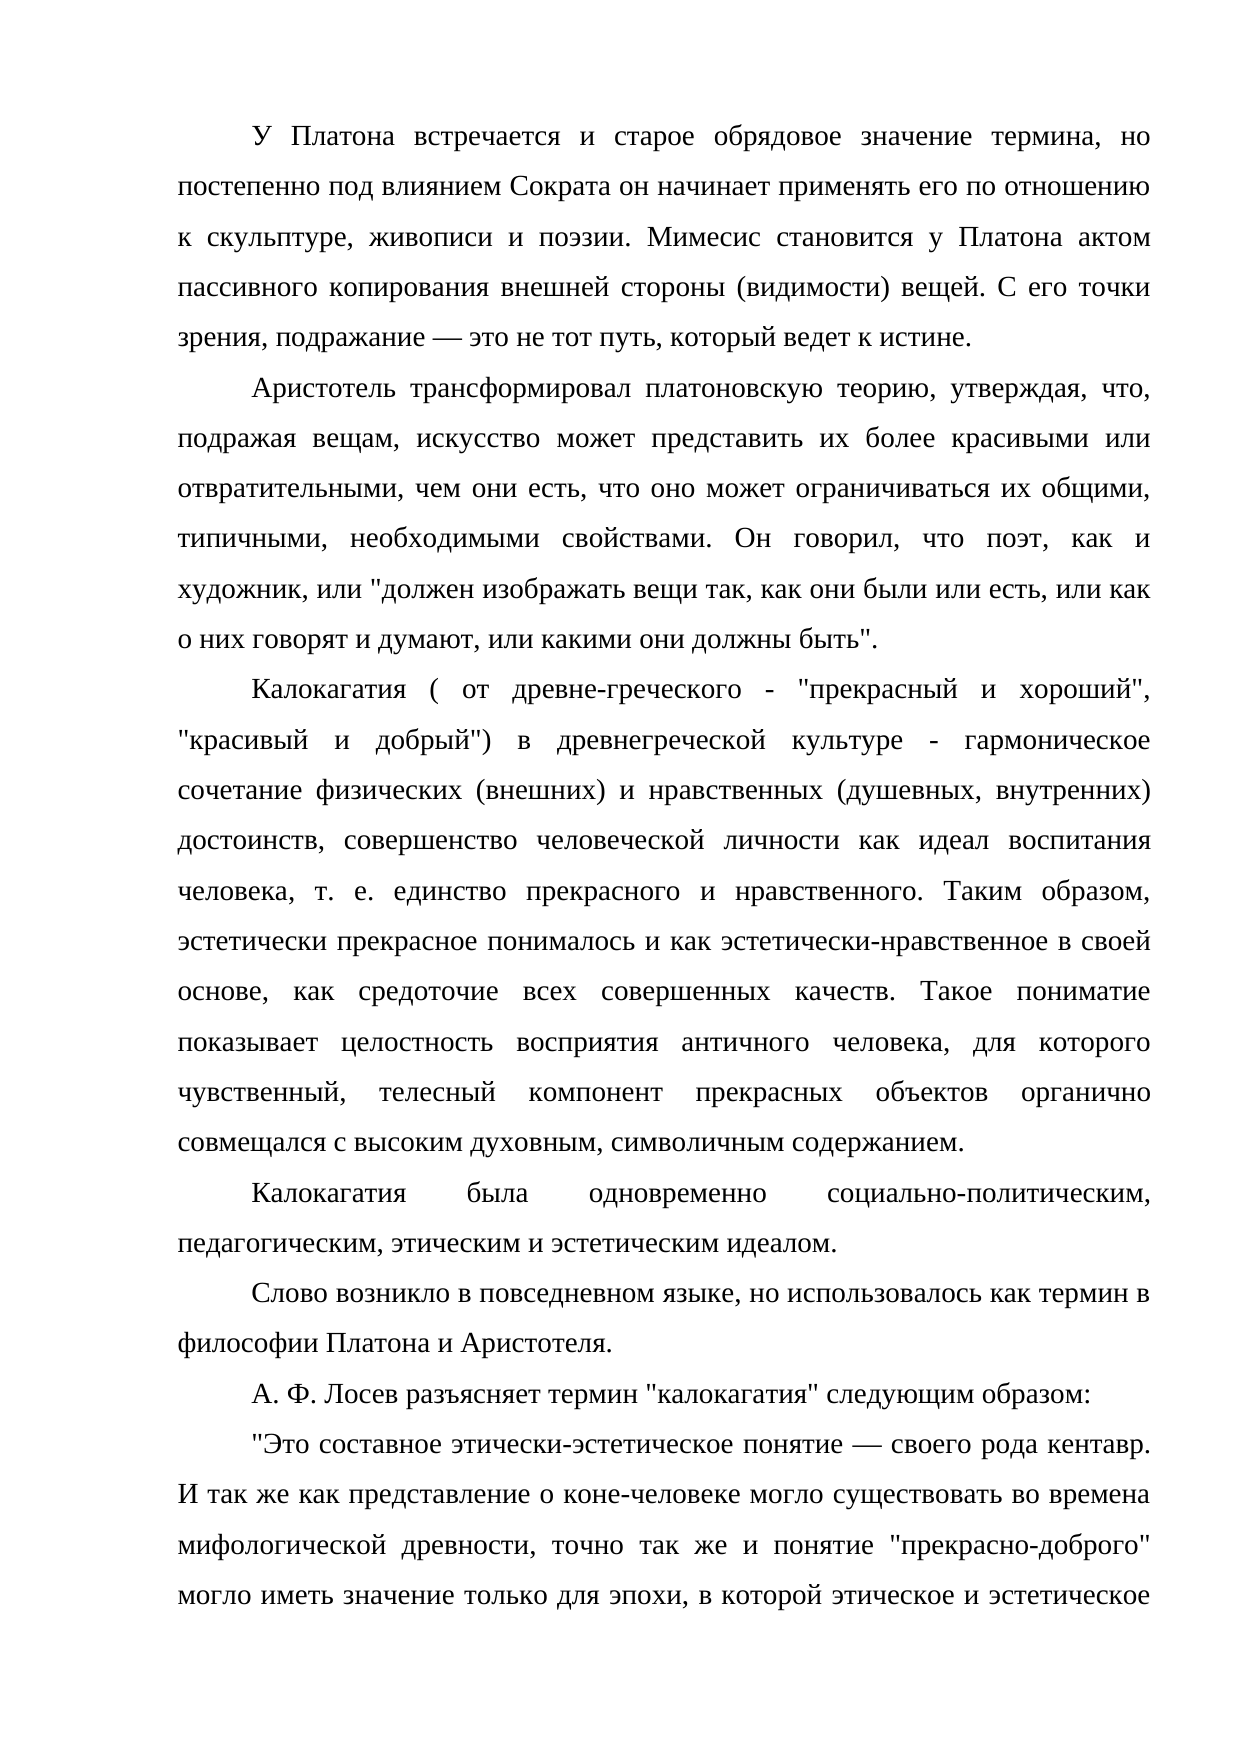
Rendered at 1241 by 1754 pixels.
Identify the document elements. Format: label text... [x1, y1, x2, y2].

text Слово возникло в повседневном языке, но использовалось как термин в философии Платона и Аристотеля. [177, 1275, 1152, 1359]
text Калокагатия была одновременно социально-политическим, педагогическим, этическим и эстетическим идеалом. [177, 1175, 1152, 1258]
text А. Ф. Лосев разъясняет термин "калокагатия" следующим образом: [177, 1376, 1152, 1409]
text Аристотель трансформировал платоновскую теорию, утверждая, что, подражая вещам, искусство может представить их более красивыми или отвратительными, чем они есть, что оно может ограничиваться их общими, типичными, необходимыми свойствами. Он говорил, что поэт, как и художник, или "должен изображать вещи так, как они были или есть, или как о них говорят и думают, или какими они должны быть". [177, 370, 1152, 655]
text У Платона встречается и старое обрядовое значение термина, но постепенно под влиянием Сократа он начинает применять его по отношению к скульптуре, живописи и поэзии. Мимесис становится у Платона актом пассивного копирования внешней стороны (видимости) вещей. С его точки зрения, подражание — это не тот путь, который ведет к истине. [177, 118, 1152, 353]
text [177, 1426, 1152, 1611]
text Калокагатия ( от древне-греческого - "прекрасный и хороший", "красивый и добрый") в древнегреческой культуре - гармоническое сочетание физических (внешних) и нравственных (душевных, внутренних) достоинств, совершенство человеческой личности как идеал воспитания человека, т. е. единство прекрасного и нравственного. Таким образом, эстетически прекрасное понималось и как эстетически-нравственное в своей основе, как средоточие всех совершенных качеств. Такое пониматие показывает целостность восприятия античного человека, для которого чувственный, телесный компонент прекрасных объектов органично совмещался с высоким духовным, символичным содержанием. [177, 672, 1152, 1158]
